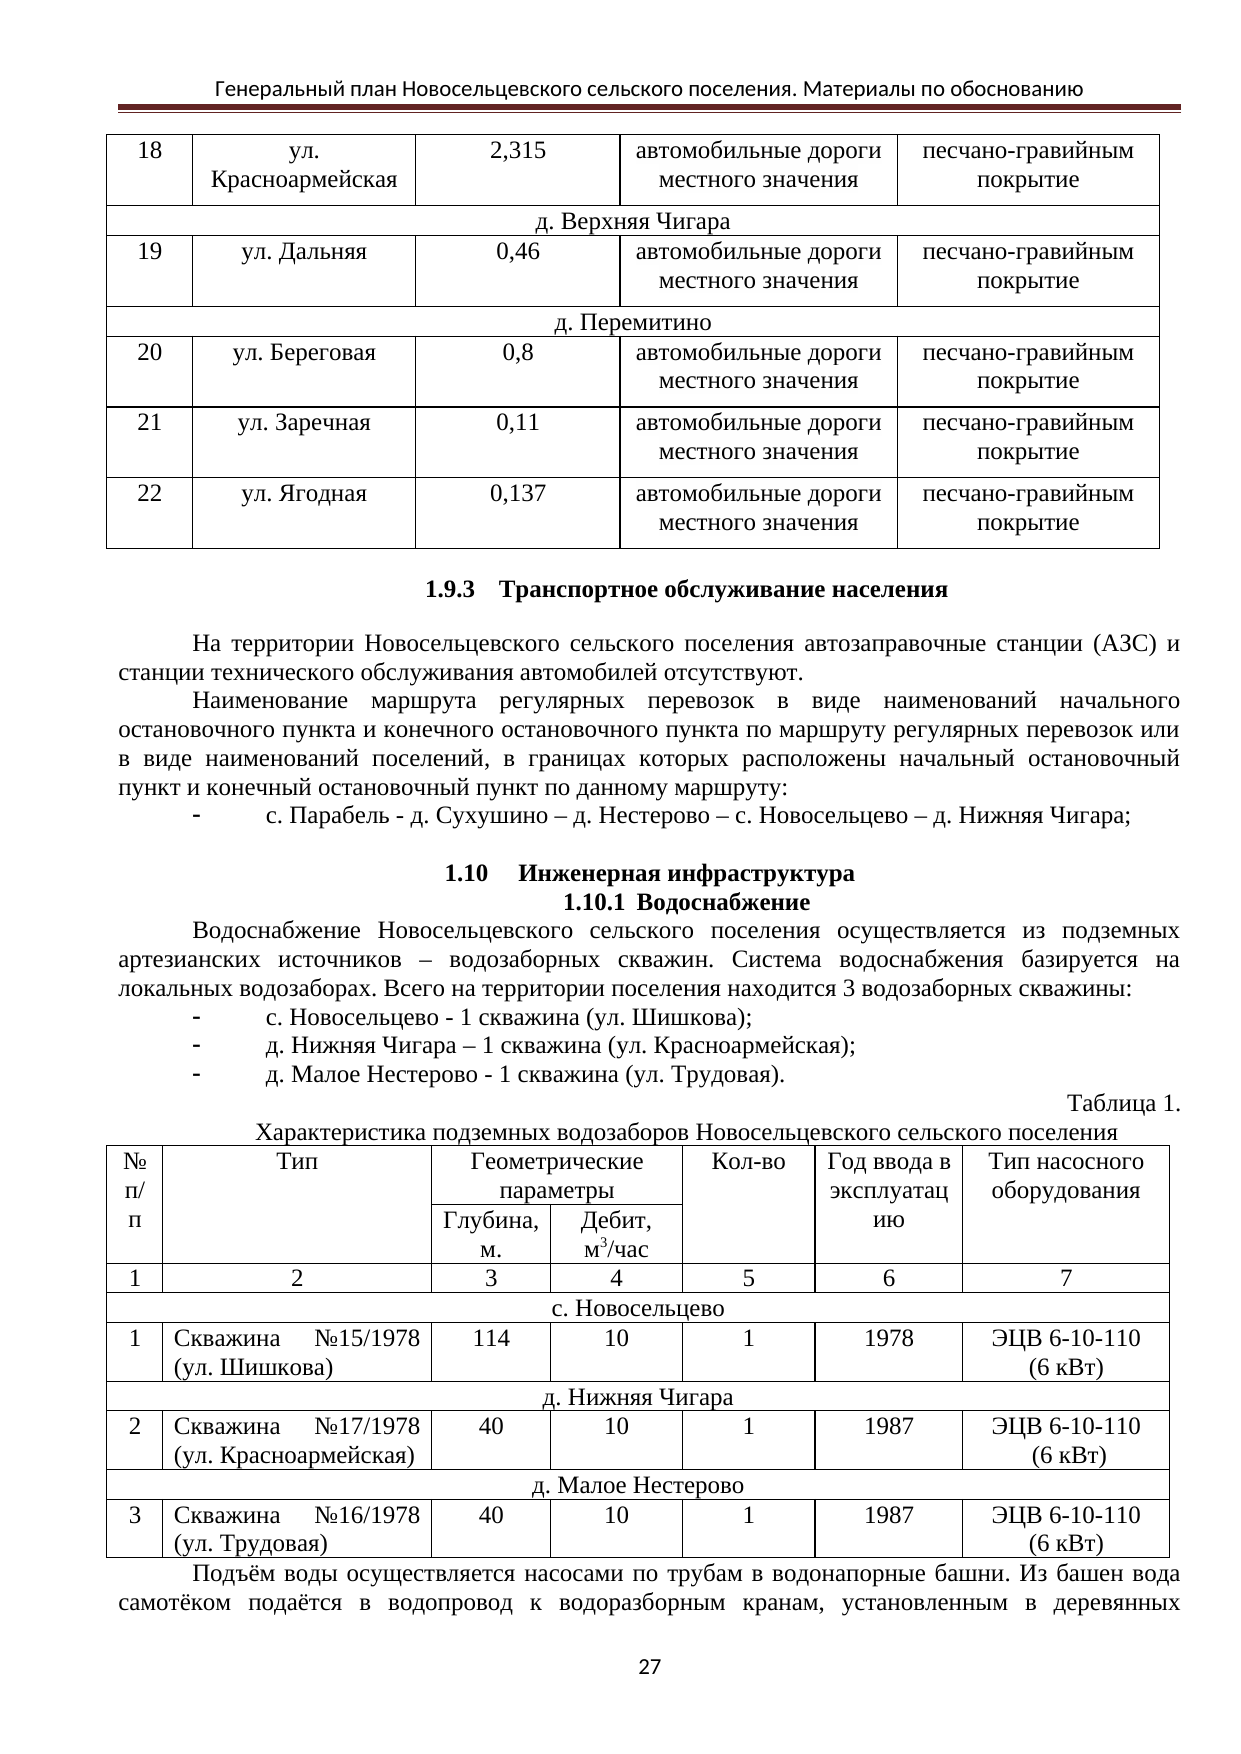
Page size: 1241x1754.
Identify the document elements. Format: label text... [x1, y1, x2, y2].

table_cell автомобильные дороги местного значения [621, 478, 897, 548]
table_cell д. Перемитино [107, 307, 1159, 336]
table_cell ЭЦВ 6-10-110 (6 кВт) [963, 1411, 1169, 1469]
table_cell 19 [107, 236, 192, 306]
list д. Нижняя Чигара – 1 скважина (ул. Красноармейская); [118, 1030, 1181, 1059]
table_cell 40 [432, 1411, 550, 1469]
table_cell 3 [432, 1264, 550, 1292]
table_cell песчано-гравийным покрытие [898, 236, 1159, 306]
table_cell 1978 [816, 1323, 962, 1381]
table_cell 4 [551, 1264, 682, 1292]
table_cell Скважина №16/1978 (ул. Трудовая) [163, 1500, 431, 1557]
text На территории Новосельцевского сельского поселения автозаправочные станции (АЗС) и станции технического обслуживания автомобилей отсутствуют. [118, 628, 1181, 685]
table_cell ул. Красноармейская [193, 135, 415, 205]
table_header Геометрические параметры [432, 1146, 682, 1204]
table_cell 20 [107, 337, 192, 406]
table_cell 6 [816, 1264, 962, 1292]
table_cell ЭЦВ 6-10-110 (6 кВт) [963, 1323, 1169, 1381]
text Таблица 1. [118, 1088, 1181, 1117]
table_cell 1987 [816, 1500, 962, 1557]
table_cell песчано-гравийным покрытие [898, 408, 1159, 477]
table_cell 1 [683, 1323, 814, 1381]
table_cell ул. Дальняя [193, 236, 415, 306]
table_cell 1987 [816, 1411, 962, 1469]
table_header Тип [163, 1146, 431, 1262]
table_cell 1 [683, 1411, 814, 1469]
text Характеристика подземных водозаборов Новосельцевского сельского поселения [118, 1117, 1181, 1145]
table_cell ул. Ягодная [193, 478, 415, 548]
table_cell автомобильные дороги местного значения [621, 408, 897, 477]
table_header Кол-во [683, 1146, 814, 1262]
table_cell 5 [683, 1264, 814, 1292]
table_cell 2 [163, 1264, 431, 1292]
table_cell автомобильные дороги местного значения [621, 135, 897, 205]
table_cell 0,11 [416, 408, 619, 477]
table_cell 40 [432, 1500, 550, 1557]
table_cell Дебит, м3/час [551, 1205, 682, 1262]
table_cell 1 [107, 1323, 162, 1381]
table_cell д. Малое Нестерово [107, 1470, 1169, 1499]
table_cell ул. Заречная [193, 408, 415, 477]
table_cell 1 [107, 1264, 162, 1292]
table_cell ЭЦВ 6-10-110 (6 кВт) [963, 1500, 1169, 1557]
list Инженерная инфраструктура [118, 858, 1181, 887]
table_cell песчано-гравийным покрытие [898, 135, 1159, 205]
table_cell 7 [963, 1264, 1169, 1292]
table_cell д. Верхняя Чигара [107, 206, 1159, 235]
list д. Малое Нестерово - 1 скважина (ул. Трудовая). [118, 1059, 1181, 1088]
table_cell 3 [107, 1500, 162, 1557]
table_cell 1 [683, 1500, 814, 1557]
table_cell автомобильные дороги местного значения [621, 337, 897, 406]
table_cell д. Нижняя Чигара [107, 1382, 1169, 1410]
table_cell Скважина №17/1978 (ул. Красноармейская) [163, 1411, 431, 1469]
table_cell с. Новосельцево [107, 1293, 1169, 1322]
table_cell 10 [551, 1411, 682, 1469]
table_cell 2,315 [416, 135, 619, 205]
text Водоснабжение Новосельцевского сельского поселения осуществляется из подземных артезианских источников – водозаборных скважин. Система водоснабжения базируется на локальных водозаборах. Всего на территории поселения находится 3 водозаборных скважины: [118, 915, 1181, 1002]
table_cell 10 [551, 1500, 682, 1557]
table_cell Скважина №15/1978 (ул. Шишкова) [163, 1323, 431, 1381]
table_cell песчано-гравийным покрытие [898, 337, 1159, 406]
list с. Новосельцево - 1 скважина (ул. Шишкова); [118, 1002, 1181, 1030]
table_header Год ввода в эксплуатацию [816, 1146, 962, 1262]
table_cell 10 [551, 1323, 682, 1381]
table_cell 0,137 [416, 478, 619, 548]
list Транспортное обслуживание населения [118, 574, 1181, 603]
list Водоснабжение [118, 887, 1181, 915]
table_cell песчано-гравийным покрытие [898, 478, 1159, 548]
table_header Тип насосного оборудования [963, 1146, 1169, 1262]
list с. Парабель - д. Сухушино – д. Нестерово – с. Новосельцево – д. Нижняя Чигара; [118, 800, 1181, 829]
table_cell Глубина, м. [432, 1205, 550, 1262]
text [118, 1558, 1181, 1616]
table_cell 21 [107, 408, 192, 477]
text Наименование маршрута регулярных перевозок в виде наименований начального остановочного пункта и конечного остановочного пункта по маршруту регулярных перевозок или в виде наименований поселений, в границах которых расположены начальный остановочный пункт и конечный остановочный пункт по данному маршруту: [118, 685, 1181, 800]
table_cell 114 [432, 1323, 550, 1381]
table_cell ул. Береговая [193, 337, 415, 406]
table_cell 0,46 [416, 236, 619, 306]
table_cell автомобильные дороги местного значения [621, 236, 897, 306]
table_cell 18 [107, 135, 192, 205]
table_cell 22 [107, 478, 192, 548]
table_cell 2 [107, 1411, 162, 1469]
table_cell 0,8 [416, 337, 619, 406]
table_header №п/п [107, 1146, 162, 1262]
